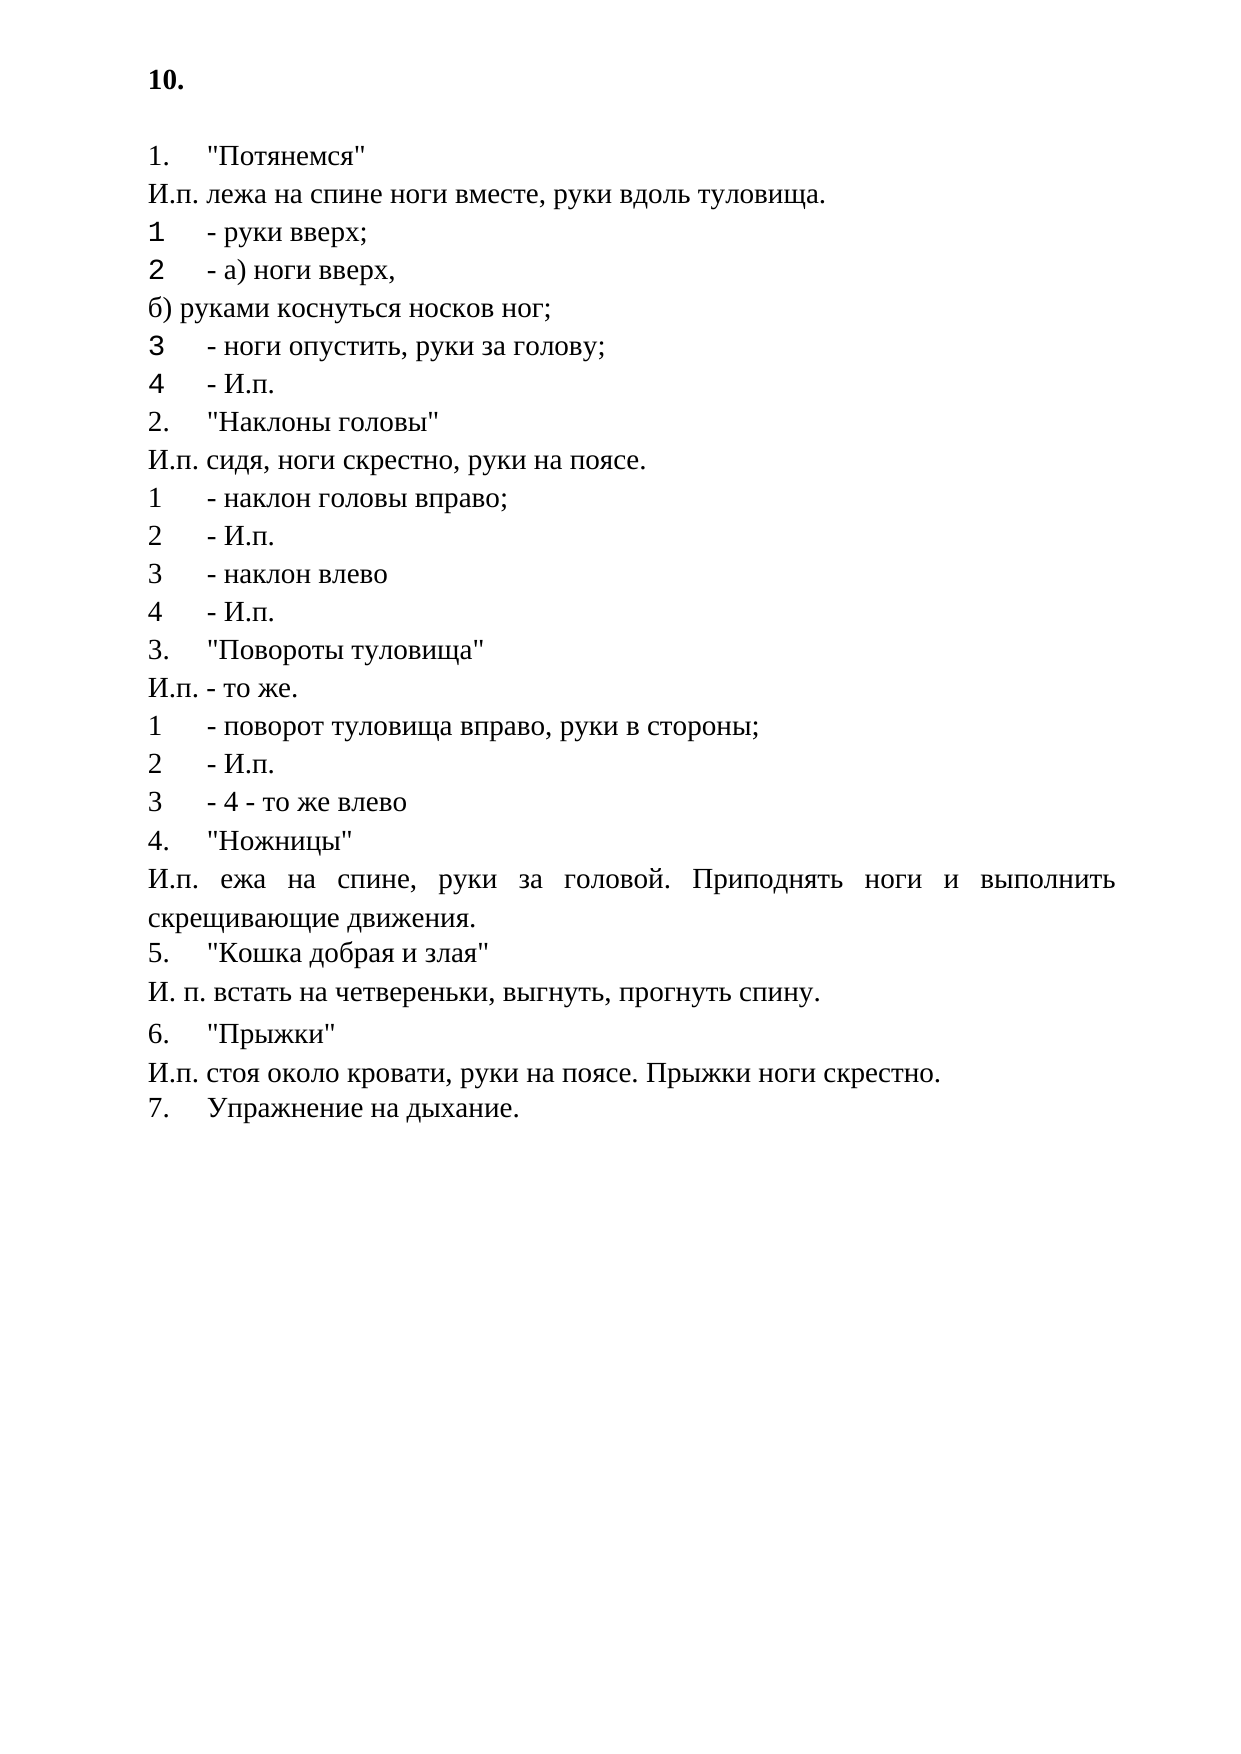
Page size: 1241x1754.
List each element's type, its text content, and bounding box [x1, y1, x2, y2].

text И. п. встать на четвереньки, выгнуть, прогнуть спину. [148, 974, 1181, 1007]
list - поворот туловища вправо, руки в стороны; [148, 705, 1181, 743]
text 3. "Повороты туловища" И.п. - то же. [148, 629, 669, 705]
list - И.п. [148, 515, 1181, 553]
text б) руками коснуться носков ног; [148, 287, 1181, 325]
text 4. "Ножницы" [148, 819, 1181, 858]
list - ноги опустить, руки за голову; [148, 325, 1181, 363]
list - а) ноги вверх, [148, 249, 1181, 287]
text 5. "Кошка добрая и злая" [148, 935, 1181, 969]
text 2. "Наклоны головы" [148, 401, 1181, 439]
list - И.п. [148, 591, 1181, 629]
list Упражнение на дыхание. [148, 1090, 1181, 1124]
text 6. "Прыжки" [148, 1012, 1181, 1051]
list - И.п. [148, 363, 1181, 401]
list - 4 - то же влево [148, 781, 1181, 819]
list - И.п. [148, 743, 1181, 781]
text И.п. сидя, ноги скрестно, руки на поясе. [148, 439, 1181, 477]
list - руки вверх; [148, 211, 1181, 249]
list - наклон головы вправо; [148, 477, 1181, 515]
text И.п. лежа на спине ноги вместе, руки вдоль туловища. [148, 173, 1181, 211]
text И.п. стоя около кровати, руки на поясе. Прыжки ноги скрестно. [148, 1051, 1117, 1090]
text И.п. ежа на спине, руки за головой. Приподнять ноги и выполнить скрещивающие движения. [148, 858, 1117, 935]
text 10. [148, 59, 1181, 97]
text 1. "Потянемся" [148, 135, 1181, 173]
list - наклон влево [148, 553, 1181, 591]
